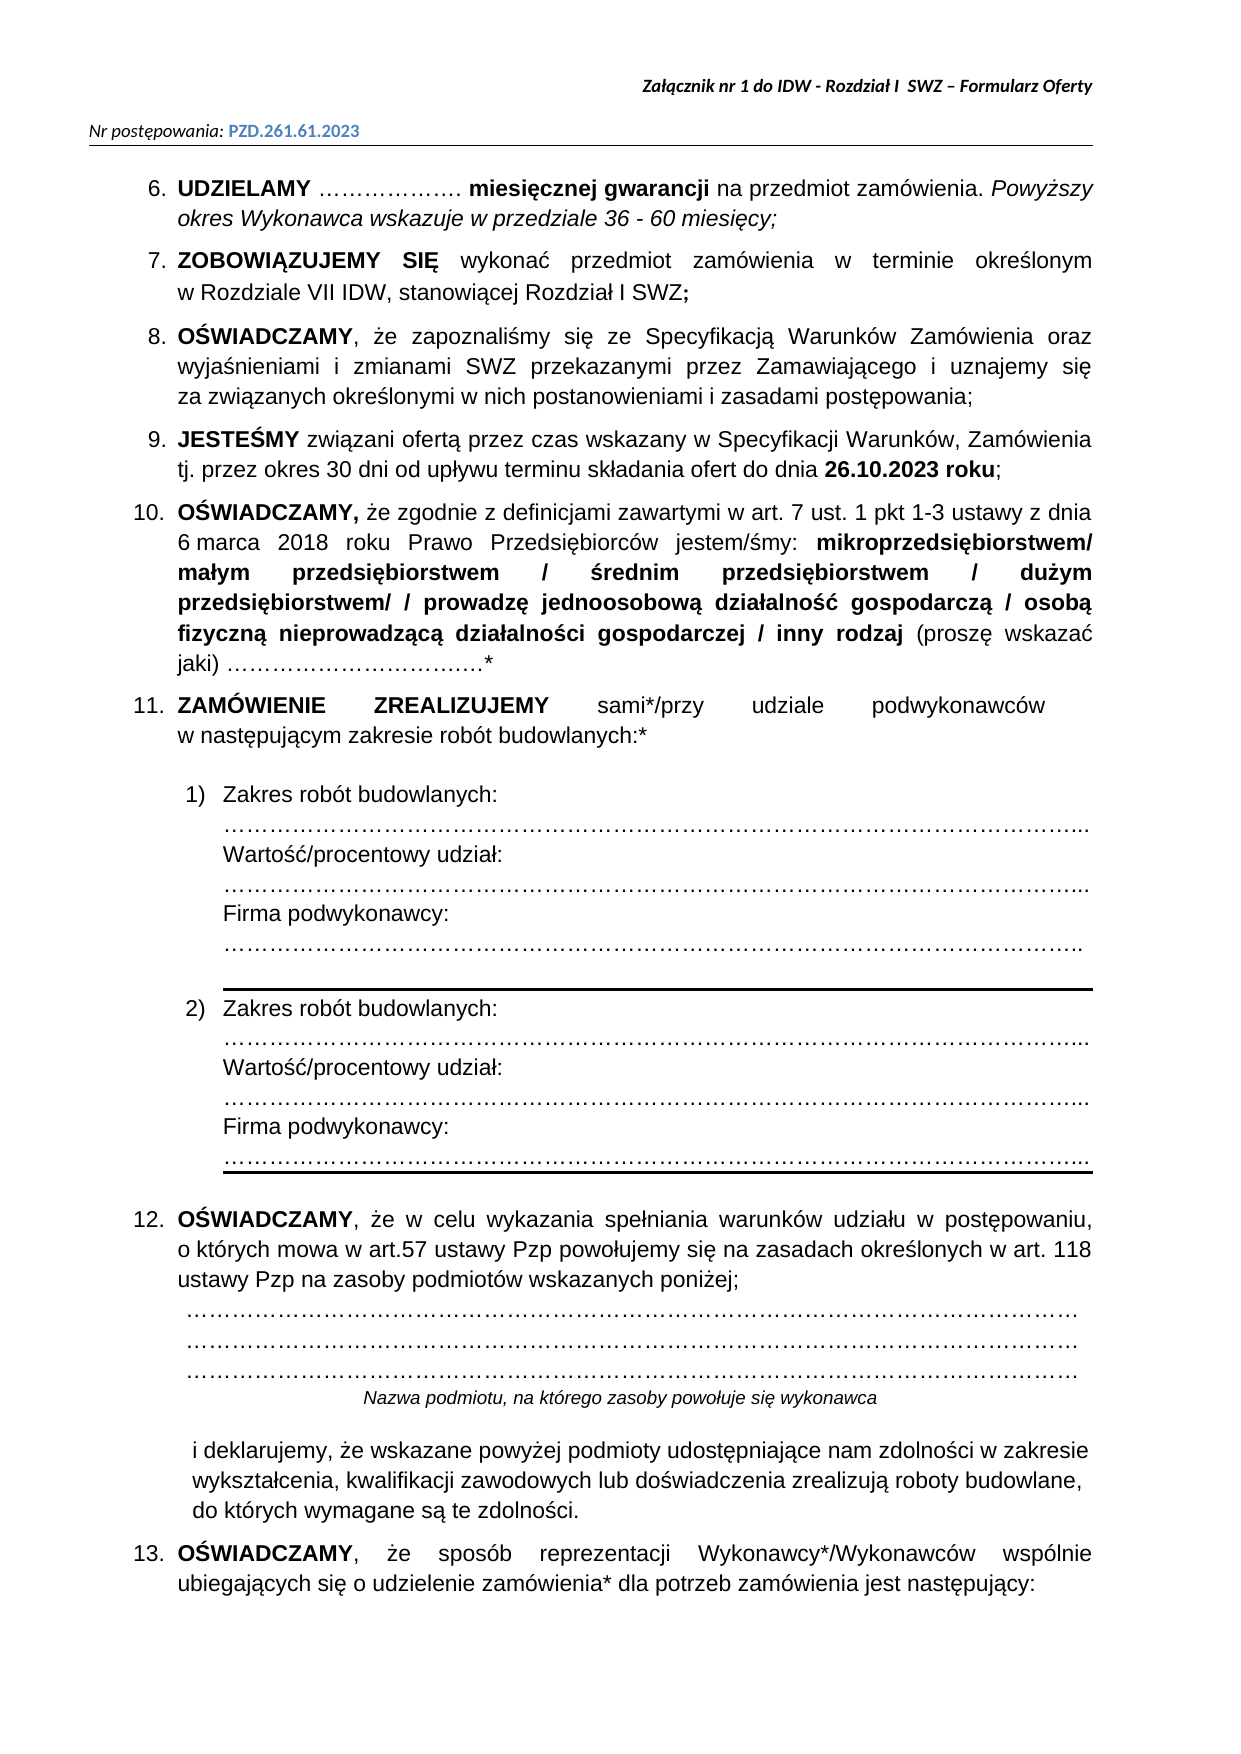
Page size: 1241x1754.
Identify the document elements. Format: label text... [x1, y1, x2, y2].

text Firma podwykonawcy: [223, 900, 1093, 927]
list JESTEŚMY związani ofertą przez czas wskazany w Specyfikacji Warunków, Zamówienia tj. przez okres 30 dni od upływu terminu składania ofert do dnia 26.10.2023 roku; [148, 426, 1093, 482]
list ZAMÓWIENIE ZREALIZUJEMY sami*/przy udziale podwykonawców w następującym zakresie robót budowlanych:* [133, 692, 1093, 748]
text …………………………………………………………………………………………………... [223, 1024, 1093, 1051]
list ……………………………………………………………………………………………………………………………………………………………………………………………………………………………………………………………………………………………………………………… [185, 1296, 1093, 1383]
text Nazwa podmiotu, na którego zasoby powołuje się wykonawca [148, 1387, 1093, 1409]
list Zakres robót budowlanych: [185, 781, 1093, 808]
text ………………………………………………………………………………………………….. [223, 930, 1093, 956]
list OŚWIADCZAMY, że zapoznaliśmy się ze Specyfikacją Warunków Zamówienia oraz wyjaśnieniami i zmianami SWZ przekazanymi przez Zamawiającego i uznajemy się za związanych określonymi w nich postanowieniami i zasadami postępowania; [148, 323, 1093, 409]
text …………………………………………………………………………………………………... [223, 871, 1093, 897]
list OŚWIADCZAMY, że sposób reprezentacji Wykonawcy*/Wykonawców wspólnie ubiegających się o udzielenie zamówienia* dla potrzeb zamówienia jest następujący: [133, 1540, 1093, 1596]
list OŚWIADCZAMY, że zgodnie z definicjami zawartymi w art. 7 ust. 1 pkt 1-3 ustawy z dnia 6 marca 2018 roku Prawo Przedsiębiorców jestem/śmy: mikroprzedsiębiorstwem/ małym przedsiębiorstwem / średnim przedsiębiorstwem / dużym przedsiębiorstwem/ / prowadzę jednoosobową działalność gospodarczą / osobą fizyczną nieprowadzącą działalności gospodarczej / inny rodzaj (proszę wskazać jaki) ………………………….…* [133, 499, 1093, 676]
text …………………………………………………………………………………………………... [223, 811, 1093, 837]
text …………………………………………………………………………………………………... [223, 1083, 1093, 1110]
list ZOBOWIĄZUJEMY SIĘ wykonać przedmiot zamówienia w terminie określonym w Rozdziale VII IDW, stanowiącej Rozdział I SWZ; [148, 247, 1093, 306]
list Zakres robót budowlanych: [185, 994, 1093, 1021]
text Wartość/procentowy udział: [223, 841, 1093, 867]
text …………………………………………………………………………………………………... [223, 1143, 1093, 1171]
text i deklarujemy, że wskazane powyżej podmioty udostępniające nam zdolności w zakresie wykształcenia, kwalifikacji zawodowych lub doświadczenia zrealizują roboty budowlane, do których wymagane są te zdolności. [192, 1437, 1093, 1523]
list OŚWIADCZAMY, że w celu wykazania spełniania warunków udziału w postępowaniu, o których mowa w art.57 ustawy Pzp powołujemy się na zasadach określonych w art. 118 ustawy Pzp na zasoby podmiotów wskazanych poniżej; [133, 1206, 1093, 1293]
text Firma podwykonawcy: [223, 1113, 1093, 1139]
text Wartość/procentowy udział: [223, 1054, 1093, 1080]
list UDZIELAMY ………………. miesięcznej gwarancji na przedmiot zamówienia. Powyższy okres Wykonawca wskazuje w przedziale 36 - 60 miesięcy; [148, 174, 1093, 231]
